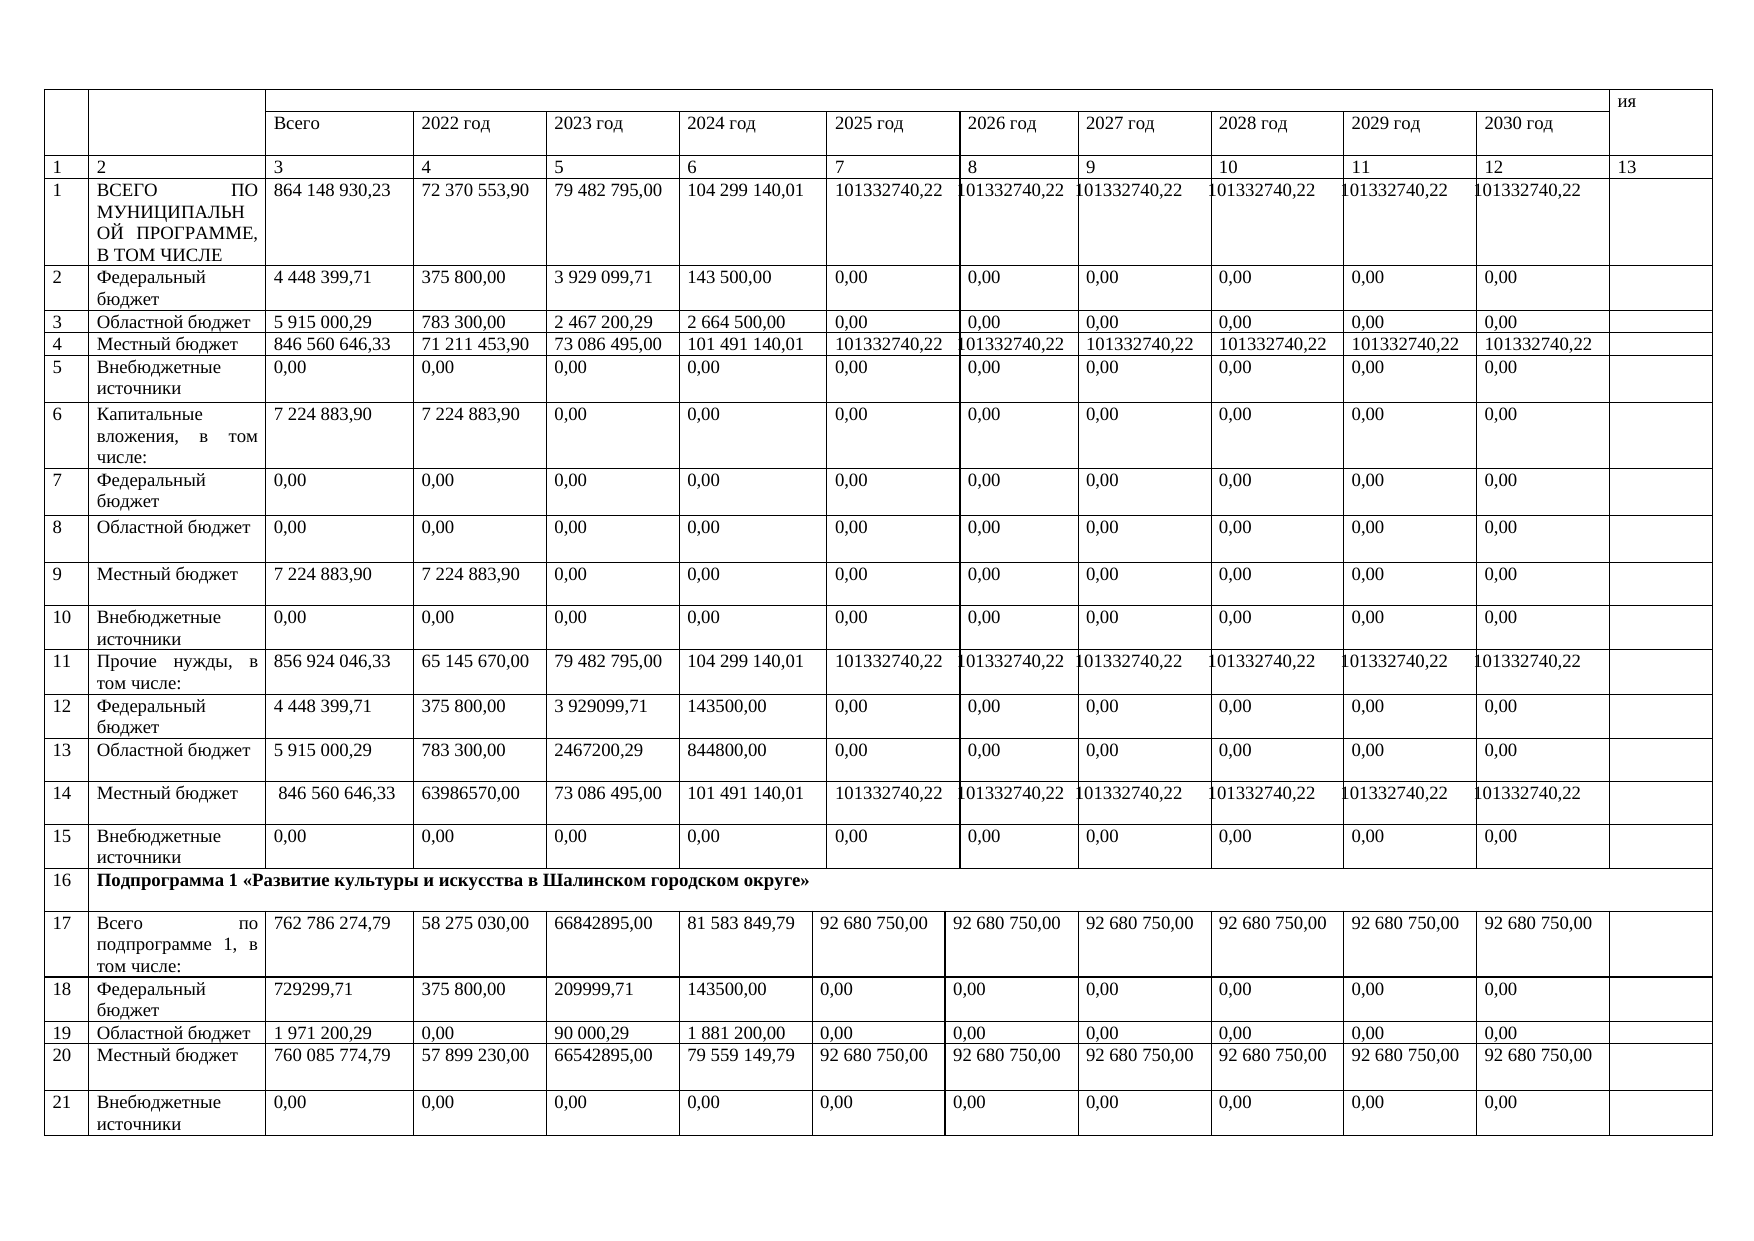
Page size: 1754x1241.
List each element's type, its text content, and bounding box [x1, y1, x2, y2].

table_cell 0,00 [1477, 403, 1609, 468]
table_cell 0,00 [1477, 266, 1609, 309]
table_cell 3 929 099,71 [547, 266, 679, 309]
table_cell 760 085 774,79 [266, 1044, 413, 1090]
table_cell 0,00 [1344, 563, 1476, 605]
table_cell 79 482 795,00 [547, 650, 679, 693]
table_cell [1610, 695, 1712, 738]
table_cell Областной бюджет [89, 1022, 265, 1043]
table_cell 0,00 [1344, 978, 1476, 1021]
table_cell 0,00 [1477, 516, 1609, 562]
table_cell 856 924 046,33 [266, 650, 413, 693]
table_cell [1610, 650, 1712, 693]
table_cell 0,00 [680, 403, 826, 468]
table_cell 101332740,22 [827, 333, 959, 355]
table_cell 5 [547, 156, 679, 178]
table_cell Всего по подпрограмме 1, в том числе: [89, 912, 265, 976]
table_cell 0,00 [1477, 1022, 1609, 1043]
table_cell 0,00 [1079, 606, 1211, 649]
table_cell 0,00 [961, 516, 1078, 562]
table_cell 0,00 [414, 356, 546, 402]
table_cell 73 086 495,00 [547, 782, 679, 823]
table_cell 143500,00 [680, 695, 826, 738]
table_cell Внебюджетные источники [89, 356, 265, 402]
table_cell 0,00 [827, 606, 959, 649]
table_cell Федеральный бюджет [89, 469, 265, 515]
table_cell 3 929099,71 [547, 695, 679, 738]
table_cell 104 299 140,01 [680, 179, 826, 265]
table_cell 0,00 [266, 1091, 413, 1134]
table_cell 0,00 [961, 739, 1078, 781]
table_cell 0,00 [680, 356, 826, 402]
table_cell [1610, 739, 1712, 781]
table_cell Федеральный бюджет [89, 978, 265, 1021]
table_cell 0,00 [1079, 403, 1211, 468]
table_cell 0,00 [547, 356, 679, 402]
table_cell 6 [680, 156, 826, 178]
table_cell 3 [266, 156, 413, 178]
table_cell Внебюджетные источники [89, 1091, 265, 1134]
table_cell 11 [1344, 156, 1476, 178]
table_cell 783 300,00 [414, 739, 546, 781]
table_cell 1 971 200,29 [266, 1022, 413, 1043]
table_cell 0,00 [547, 516, 679, 562]
table_cell 20 [45, 1044, 88, 1090]
table_cell 0,00 [961, 469, 1078, 515]
table_cell 0,00 [1212, 1022, 1343, 1043]
table_cell [1610, 1044, 1712, 1090]
table_cell 101332740,22 [1212, 179, 1343, 265]
table_cell ВСЕГО ПО МУНИЦИПАЛЬНОЙ ПРОГРАММЕ, В ТОМ ЧИСЛЕ [89, 179, 265, 265]
table_cell [1610, 311, 1712, 332]
table_cell 0,00 [1344, 1091, 1476, 1134]
table_cell 0,00 [1477, 1091, 1609, 1134]
table_cell Местный бюджет [89, 1044, 265, 1090]
table_cell 2023 год [547, 112, 679, 155]
table_cell 0,00 [547, 1091, 679, 1134]
table_cell 15 [45, 825, 88, 868]
table_cell [1610, 516, 1712, 562]
table_cell 0,00 [266, 825, 413, 868]
table_cell [1610, 563, 1712, 605]
table_cell 101332740,22 [1079, 179, 1211, 265]
table_cell 7 224 883,90 [414, 403, 546, 468]
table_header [89, 90, 265, 155]
table_cell 10 [45, 606, 88, 649]
table_cell 9 [45, 563, 88, 605]
table_cell 13 [45, 739, 88, 781]
table_cell 66542895,00 [547, 1044, 679, 1090]
table_cell 92 680 750,00 [813, 1044, 944, 1090]
table_cell 4 448 399,71 [266, 266, 413, 309]
table_cell 101332740,22 [1079, 782, 1211, 823]
table_cell 0,00 [827, 563, 959, 605]
table_cell 2 467 200,29 [547, 311, 679, 332]
table_cell 58 275 030,00 [414, 912, 546, 976]
table_cell 0,00 [1344, 356, 1476, 402]
table_cell 92 680 750,00 [1477, 1044, 1609, 1090]
table_cell 2467200,29 [547, 739, 679, 781]
table_cell 92 680 750,00 [946, 1044, 1078, 1090]
table_cell Внебюджетные источники [89, 606, 265, 649]
table_cell 19 [45, 1022, 88, 1043]
table_cell 0,00 [266, 516, 413, 562]
table_cell 92 680 750,00 [1212, 912, 1343, 976]
table_cell 101332740,22 [827, 179, 959, 265]
table_cell 4 [414, 156, 546, 178]
table_cell 79 482 795,00 [547, 179, 679, 265]
table_cell 0,00 [1212, 469, 1343, 515]
table_cell 101332740,22 [1344, 179, 1476, 265]
table_cell 0,00 [1477, 356, 1609, 402]
table_cell 0,00 [1079, 563, 1211, 605]
table_cell 0,00 [961, 266, 1078, 309]
table_cell [1610, 1022, 1712, 1043]
table_cell 0,00 [547, 563, 679, 605]
table_cell 101332740,22 [1079, 650, 1211, 693]
table_cell 0,00 [1079, 1091, 1211, 1134]
table_cell 0,00 [1344, 403, 1476, 468]
table_cell 81 583 849,79 [680, 912, 812, 976]
table_cell 101332740,22 [1344, 333, 1476, 355]
table_cell 0,00 [813, 978, 944, 1021]
table_cell 2022 год [414, 112, 546, 155]
table_cell 0,00 [946, 1091, 1078, 1134]
table_cell 0,00 [414, 516, 546, 562]
table_cell 0,00 [1212, 1091, 1343, 1134]
table_cell 92 680 750,00 [1344, 912, 1476, 976]
table_cell 0,00 [1344, 1022, 1476, 1043]
table_cell 762 786 274,79 [266, 912, 413, 976]
table_cell [1610, 825, 1712, 868]
table_cell 0,00 [414, 606, 546, 649]
table_cell 101332740,22 [1212, 333, 1343, 355]
table_cell Федеральный бюджет [89, 266, 265, 309]
table_cell 0,00 [1079, 311, 1211, 332]
table_cell 101332740,22 [961, 650, 1078, 693]
table_cell 143500,00 [680, 978, 812, 1021]
table_cell 0,00 [1344, 266, 1476, 309]
table_cell 0,00 [266, 356, 413, 402]
table_cell 0,00 [680, 563, 826, 605]
table_cell 0,00 [961, 356, 1078, 402]
table_cell 0,00 [1344, 825, 1476, 868]
table_cell 864 148 930,23 [266, 179, 413, 265]
table_cell 66842895,00 [547, 912, 679, 976]
table_cell Федеральный бюджет [89, 695, 265, 738]
table_cell 0,00 [1477, 563, 1609, 605]
table_cell 2024 год [680, 112, 826, 155]
table_cell 0,00 [1079, 356, 1211, 402]
table_cell [1610, 912, 1712, 976]
table_cell 101332740,22 [961, 179, 1078, 265]
table_cell 0,00 [1212, 978, 1343, 1021]
table_cell 0,00 [1344, 469, 1476, 515]
table_cell 0,00 [680, 825, 826, 868]
table_cell Подпрограмма 1 «Развитие культуры и искусства в Шалинском городском округе» [89, 869, 1712, 911]
table_cell 0,00 [1344, 695, 1476, 738]
table_cell 101 491 140,01 [680, 782, 826, 823]
table_cell 0,00 [813, 1022, 944, 1043]
table_cell [1610, 469, 1712, 515]
table_cell 0,00 [961, 825, 1078, 868]
table_cell 0,00 [827, 469, 959, 515]
table_cell 9 [1079, 156, 1211, 178]
table_cell 0,00 [1079, 695, 1211, 738]
table_cell 0,00 [961, 695, 1078, 738]
table_cell Прочие нужды, в том числе: [89, 650, 265, 693]
table_cell 0,00 [1344, 606, 1476, 649]
table_cell [1610, 266, 1712, 309]
table_cell 0,00 [1212, 825, 1343, 868]
table_cell 3 [45, 311, 88, 332]
table_cell 0,00 [827, 311, 959, 332]
table_cell 7 224 883,90 [266, 563, 413, 605]
table_cell 0,00 [1212, 403, 1343, 468]
table_cell 375 800,00 [414, 266, 546, 309]
table_cell 5 915 000,29 [266, 739, 413, 781]
table_cell 7 224 883,90 [266, 403, 413, 468]
table_cell 17 [45, 912, 88, 976]
table_cell 101332740,22 [827, 782, 959, 823]
table_cell 0,00 [266, 469, 413, 515]
table_cell 12 [1477, 156, 1609, 178]
table_cell [1610, 1091, 1712, 1134]
table_cell 0,00 [827, 356, 959, 402]
table_cell 101332740,22 [1477, 782, 1609, 823]
table_cell 1 [45, 179, 88, 265]
table_cell 0,00 [547, 606, 679, 649]
table_cell 7 [827, 156, 959, 178]
table_cell 0,00 [946, 978, 1078, 1021]
table_cell 2030 год [1477, 112, 1609, 155]
table_cell 73 086 495,00 [547, 333, 679, 355]
table_cell 0,00 [1079, 825, 1211, 868]
table_cell 0,00 [414, 469, 546, 515]
table_cell Местный бюджет [89, 563, 265, 605]
table_cell 0,00 [1212, 516, 1343, 562]
table_cell Внебюджетные источники [89, 825, 265, 868]
table_cell Всего [266, 112, 413, 155]
table_cell 4 448 399,71 [266, 695, 413, 738]
table_cell 2026 год [961, 112, 1078, 155]
table_cell 729299,71 [266, 978, 413, 1021]
table_cell [1610, 403, 1712, 468]
table_cell 92 680 750,00 [1212, 1044, 1343, 1090]
table_cell 0,00 [1212, 563, 1343, 605]
table_cell 0,00 [1079, 1022, 1211, 1043]
table_cell 0,00 [1212, 311, 1343, 332]
table_cell 0,00 [680, 516, 826, 562]
table_cell 0,00 [1477, 606, 1609, 649]
table_cell 0,00 [1212, 606, 1343, 649]
table_cell 0,00 [1477, 825, 1609, 868]
table_cell 92 680 750,00 [1477, 912, 1609, 976]
table_cell 0,00 [1212, 739, 1343, 781]
table_cell 2028 год [1212, 112, 1343, 155]
table_cell 101332740,22 [1344, 782, 1476, 823]
table_cell 14 [45, 782, 88, 823]
table_cell 101332740,22 [1344, 650, 1476, 693]
table_cell 101332740,22 [1079, 333, 1211, 355]
table_cell Капитальные вложения, в том числе: [89, 403, 265, 468]
table_cell 71 211 453,90 [414, 333, 546, 355]
table_cell 2029 год [1344, 112, 1476, 155]
table_cell 0,00 [1344, 311, 1476, 332]
table_cell 0,00 [961, 311, 1078, 332]
table_cell 6 [45, 403, 88, 468]
table_cell 0,00 [266, 606, 413, 649]
table_cell 21 [45, 1091, 88, 1134]
table_cell 92 680 750,00 [813, 912, 944, 976]
table_cell [1610, 179, 1712, 265]
table_cell 4 [45, 333, 88, 355]
table_cell [1610, 111, 1712, 155]
table_cell 7 [45, 469, 88, 515]
table_cell 0,00 [547, 403, 679, 468]
table_cell 0,00 [827, 403, 959, 468]
table_cell [1610, 978, 1712, 1021]
table_cell 0,00 [1079, 469, 1211, 515]
table_cell 101332740,22 [1477, 179, 1609, 265]
table_cell 0,00 [680, 469, 826, 515]
table_cell 7 224 883,90 [414, 563, 546, 605]
table_cell 0,00 [547, 825, 679, 868]
table_cell Областной бюджет [89, 739, 265, 781]
table_cell 57 899 230,00 [414, 1044, 546, 1090]
table_cell 0,00 [827, 825, 959, 868]
table_cell 0,00 [1344, 516, 1476, 562]
table_cell 0,00 [827, 266, 959, 309]
table_cell 101332740,22 [961, 782, 1078, 823]
table_cell 846 560 646,33 [266, 333, 413, 355]
table_cell 2027 год [1079, 112, 1211, 155]
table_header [266, 90, 1609, 111]
table_cell 104 299 140,01 [680, 650, 826, 693]
table_cell 375 800,00 [414, 695, 546, 738]
table_cell 16 [45, 869, 88, 911]
table_cell 5 [45, 356, 88, 402]
table_cell 101332740,22 [1477, 333, 1609, 355]
table_cell 0,00 [414, 1091, 546, 1134]
table_cell 11 [45, 650, 88, 693]
table_cell 0,00 [1477, 978, 1609, 1021]
table_cell 92 680 750,00 [1079, 912, 1211, 976]
table_cell 12 [45, 695, 88, 738]
table_cell [1610, 333, 1712, 355]
table_cell 844800,00 [680, 739, 826, 781]
table_cell 0,00 [1079, 739, 1211, 781]
table_cell 1 881 200,00 [680, 1022, 812, 1043]
table_cell 2025 год [827, 112, 959, 155]
table_cell 79 559 149,79 [680, 1044, 812, 1090]
table_cell 101332740,22 [1212, 650, 1343, 693]
table_cell 0,00 [1477, 695, 1609, 738]
table_cell 0,00 [414, 825, 546, 868]
table_cell 2 [45, 266, 88, 309]
table_cell 0,00 [547, 469, 679, 515]
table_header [1610, 90, 1712, 111]
table_cell [1610, 782, 1712, 823]
table_cell Областной бюджет [89, 516, 265, 562]
table_cell 8 [961, 156, 1078, 178]
table_cell 1 [45, 156, 88, 178]
table_cell 0,00 [946, 1022, 1078, 1043]
table_cell 101 491 140,01 [680, 333, 826, 355]
table_cell 92 680 750,00 [946, 912, 1078, 976]
table_cell 783 300,00 [414, 311, 546, 332]
table_cell 5 915 000,29 [266, 311, 413, 332]
table_cell 0,00 [1477, 469, 1609, 515]
table_cell 0,00 [813, 1091, 944, 1134]
table_cell 0,00 [827, 695, 959, 738]
table_cell 0,00 [1079, 978, 1211, 1021]
table_cell 90 000,29 [547, 1022, 679, 1043]
table_cell 65 145 670,00 [414, 650, 546, 693]
table_cell 0,00 [1344, 739, 1476, 781]
table_cell [1610, 356, 1712, 402]
table_cell 72 370 553,90 [414, 179, 546, 265]
table_cell Областной бюджет [89, 311, 265, 332]
table_cell 0,00 [1212, 695, 1343, 738]
table_cell 0,00 [961, 563, 1078, 605]
table_cell 63986570,00 [414, 782, 546, 823]
table_cell 0,00 [1212, 266, 1343, 309]
table_cell 2 [89, 156, 265, 178]
table_cell 0,00 [680, 606, 826, 649]
table_cell 10 [1212, 156, 1343, 178]
table_cell [1610, 606, 1712, 649]
table_cell 0,00 [827, 739, 959, 781]
table_cell 0,00 [961, 403, 1078, 468]
table_cell 0,00 [1477, 739, 1609, 781]
table_cell 375 800,00 [414, 978, 546, 1021]
table_cell 143 500,00 [680, 266, 826, 309]
table_cell 0,00 [680, 1091, 812, 1134]
table_cell 101332740,22 [961, 333, 1078, 355]
table_cell 0,00 [961, 606, 1078, 649]
table_cell 8 [45, 516, 88, 562]
table_cell Местный бюджет [89, 333, 265, 355]
table_cell 0,00 [1079, 516, 1211, 562]
table_cell 846 560 646,33 [266, 782, 413, 823]
table_cell 18 [45, 978, 88, 1021]
table_cell 92 680 750,00 [1079, 1044, 1211, 1090]
table_cell Местный бюджет [89, 782, 265, 823]
table_cell 0,00 [414, 1022, 546, 1043]
table_cell 0,00 [1477, 311, 1609, 332]
table_cell 209999,71 [547, 978, 679, 1021]
table_header № строки [45, 90, 88, 155]
table_cell 0,00 [827, 516, 959, 562]
table_cell 101332740,22 [1477, 650, 1609, 693]
table_cell 2 664 500,00 [680, 311, 826, 332]
table_cell 101332740,22 [1212, 782, 1343, 823]
table_cell 92 680 750,00 [1344, 1044, 1476, 1090]
table_cell 0,00 [1212, 356, 1343, 402]
table_cell 0,00 [1079, 266, 1211, 309]
table_cell 101332740,22 [827, 650, 959, 693]
table_cell 13 [1610, 156, 1712, 178]
